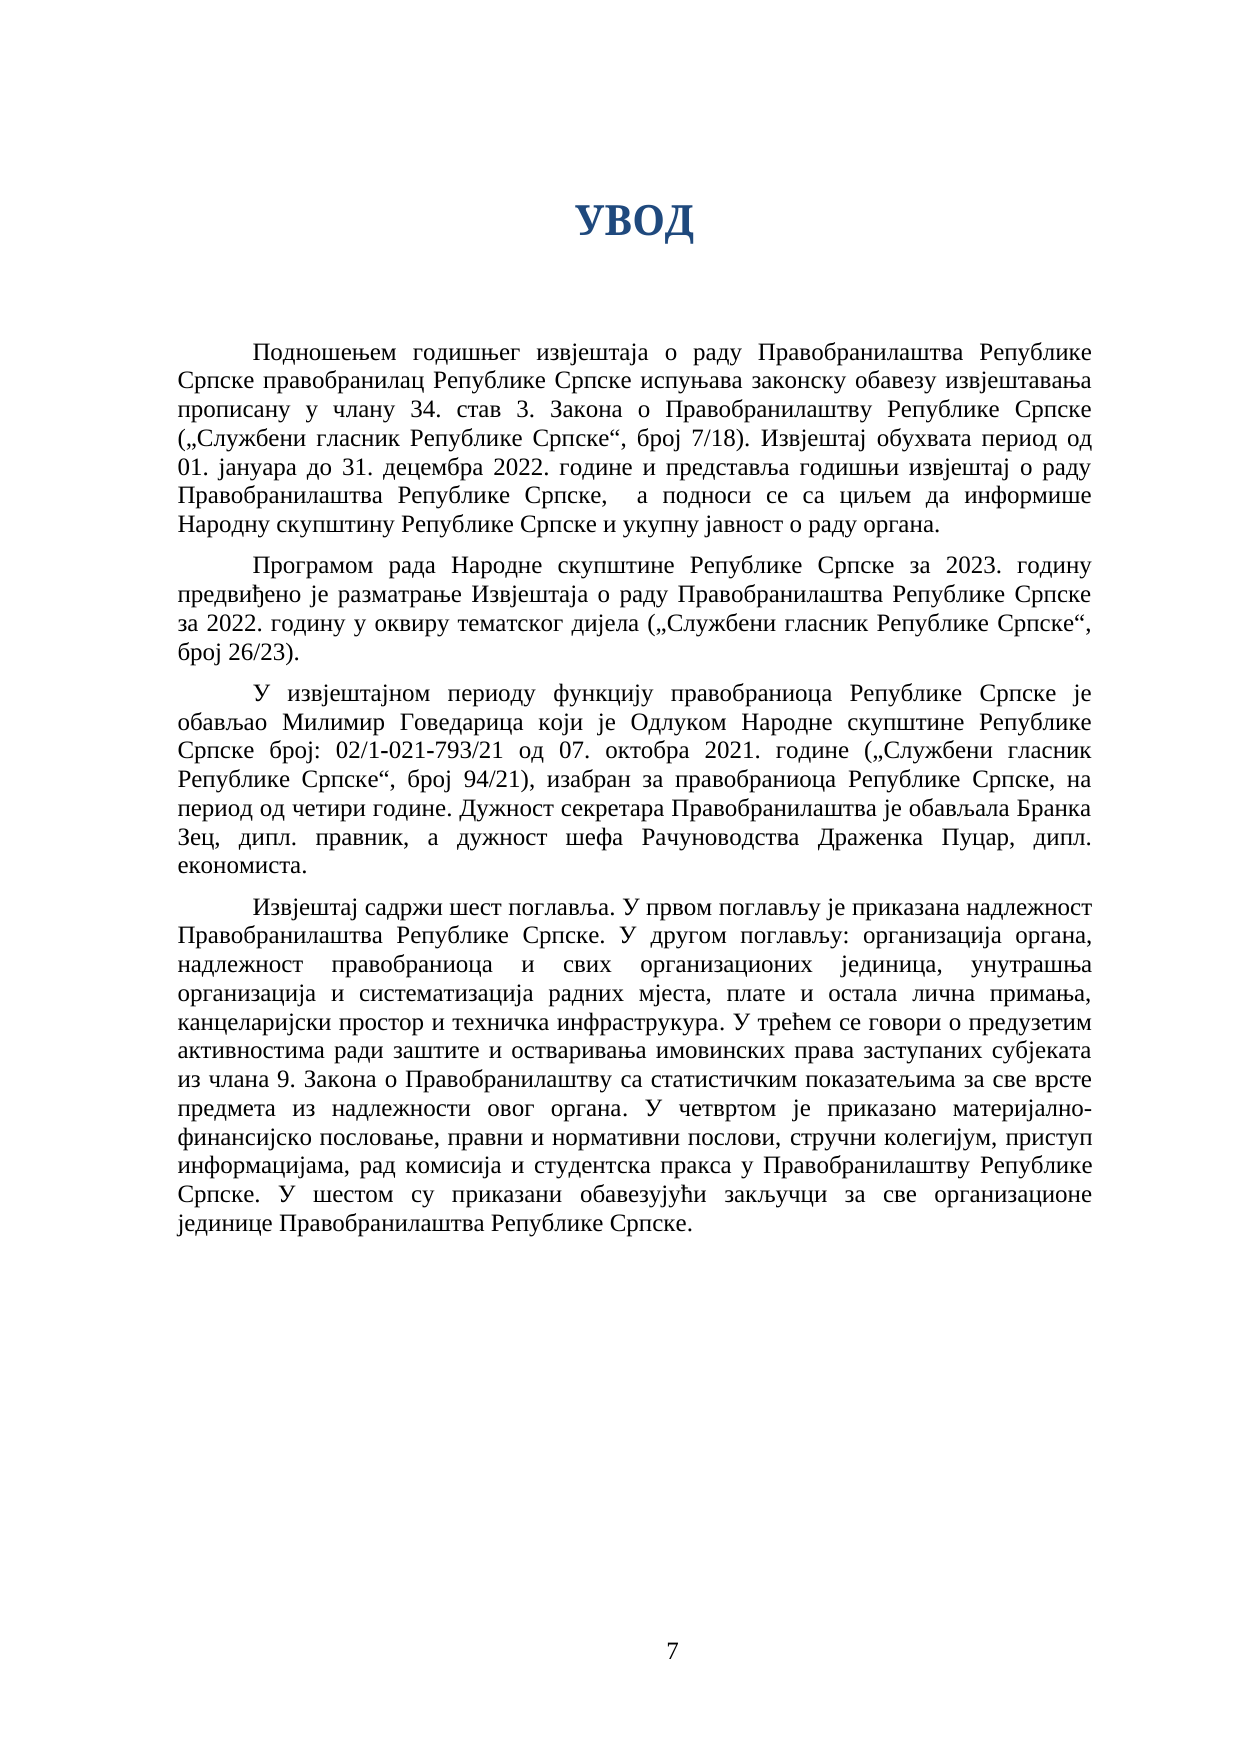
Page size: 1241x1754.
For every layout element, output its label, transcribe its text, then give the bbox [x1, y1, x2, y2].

text Програмом рада Народне скупштине Републике Српске за 2023. годину предвиђено је разматрање Извјештаја о раду Правобранилаштва Републике Српске за 2022. годину у оквиру тематског дијела („Службени гласник Републике Српске“, број 26/23). [177, 551, 1092, 666]
text Подношењем годишњег извјештаја о раду Правобранилаштва Републике Српске правобранилац Републике Српске испуњава законску обавезу извјештавања прописану у члану 34. став 3. Закона о Правобранилаштву Републике Српске („Службени глaсник Републике Српске“, број 7/18). Извјештај обухвата период од 01. јануара до 31. децембра 2022. године и представља годишњи извјештај о раду Правобранилаштва Републике Српске, а подноси се са циљем да информише Народну скупштину Републике Српске и укупну јавност о раду органа. [177, 337, 1092, 538]
text У извјештајном периоду функцију правобраниoца Републике Српске је обављао Милимир Говедарица који је Одлуком Народне скупштине Републике Српске број: 02/1-021-793/21 од 07. октобра 2021. године („Службени гласник Републике Српске“, број 94/21), изабран за правобраниоца Републике Српске, на период од четири године. Дужност секретара Правобранилаштва је обављала Бранка Зец, дипл. правник, а дужност шефа Рачуноводства Драженка Пуцар, дипл. економиста. [177, 678, 1092, 879]
text УВОД [177, 198, 1092, 246]
text Извјештај садржи шест поглавља. У првом поглављу је приказана нaдлежност Правобранилаштва Републике Српске. У другом поглављу: организација органа, надлежност правобраниоца и свих организационих јединица, унутрашња организација и систематизација радних мјеста, плате и остала лична примања, канцеларијски простор и техничка инфраструкура. У трећем се говори о предузетим активностима ради заштите и остваривања имовинских права заступаних субјеката из члана 9. Закона о Правобранилаштву са статистичким показатељима за све врсте предмета из надлежности овог органа. У четвртом је приказано материјално-финансијско пословање, правни и нормативни послови, стручни колегијум, приступ информацијама, рад комисија и студентска пракса у Правобранилаштву Републике Српске. У шестом су приказани обавезујући закључци за све организационе јединице Правобранилаштва Републике Српске. [177, 892, 1092, 1237]
